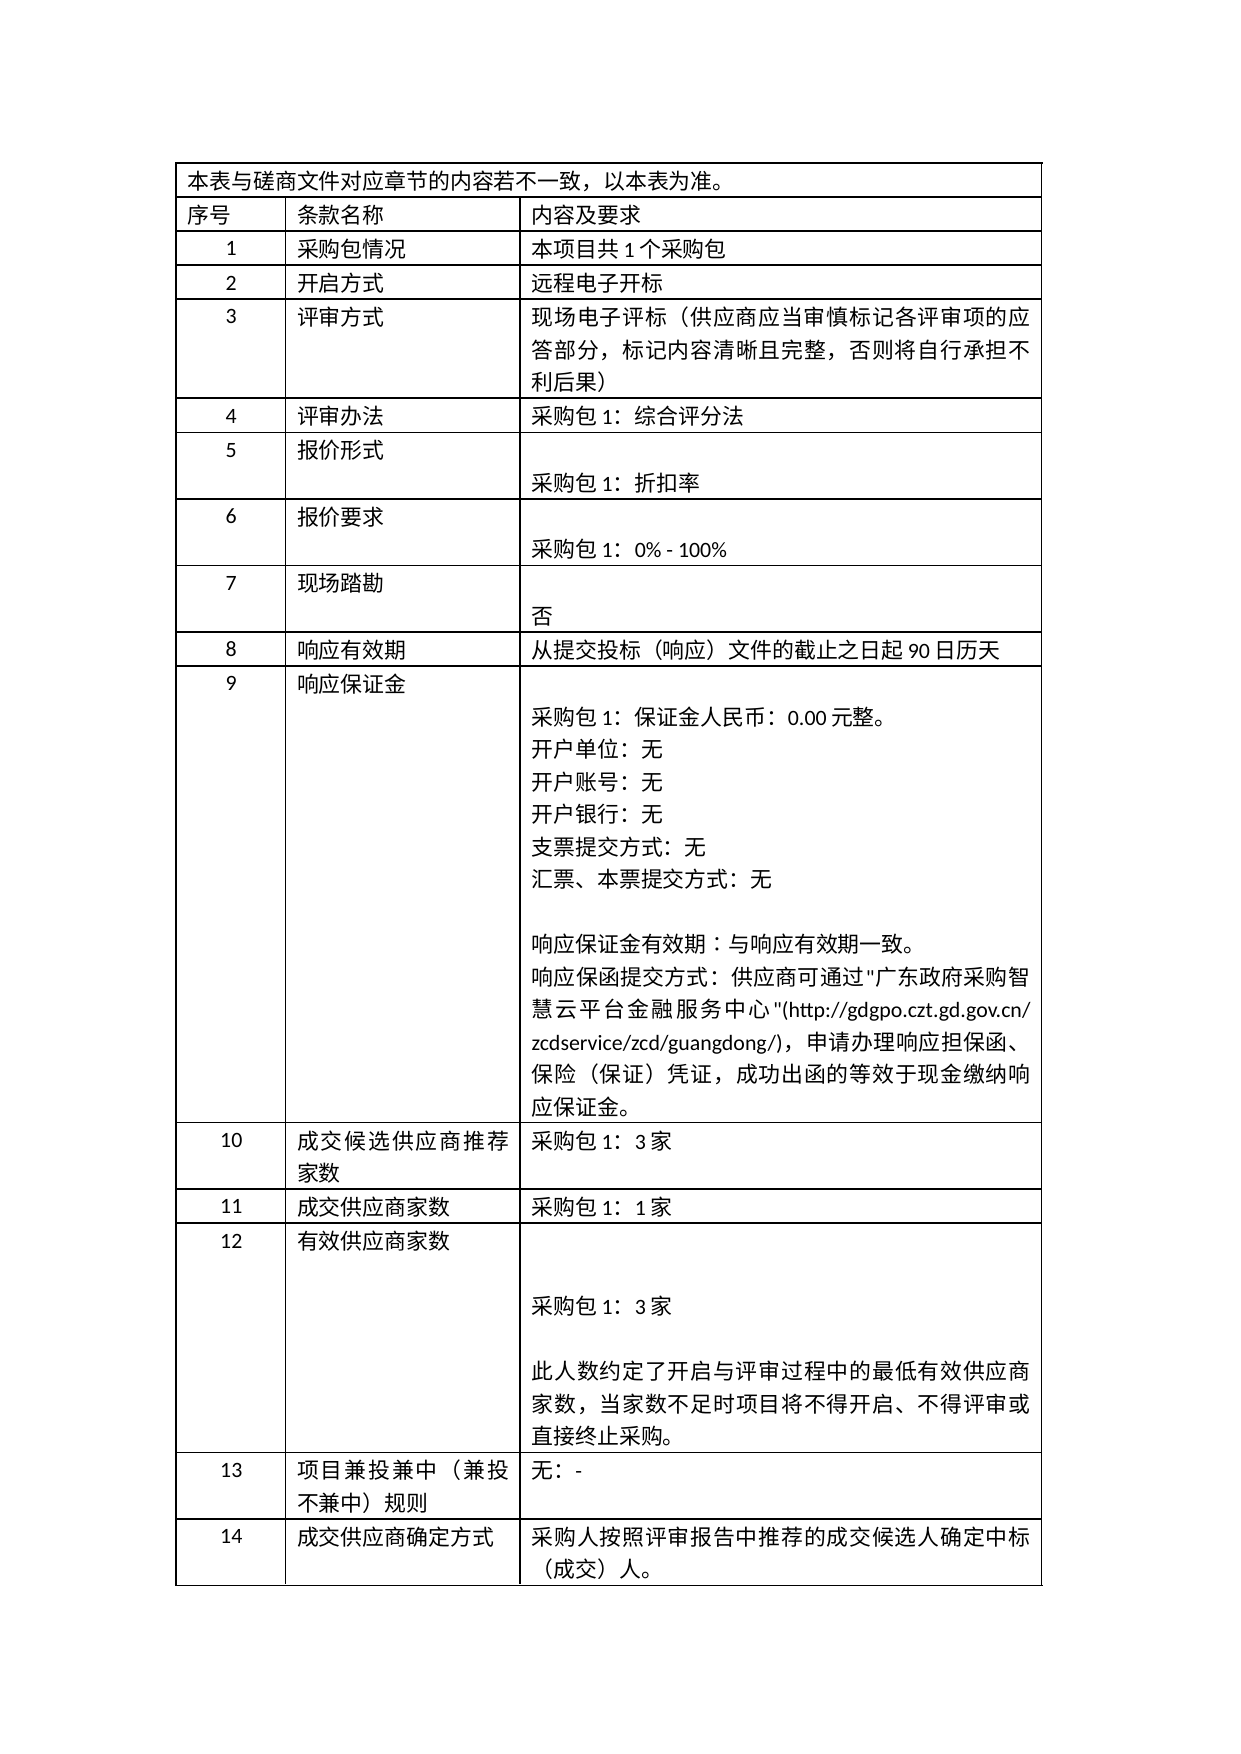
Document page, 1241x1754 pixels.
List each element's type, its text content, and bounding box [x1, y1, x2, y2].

table_cell 报价要求 [286, 500, 519, 564]
table_cell 成交候选供应商推荐家数 [286, 1123, 519, 1188]
table_cell 远程电子开标 [521, 266, 1041, 298]
table_cell 有效供应商家数 [286, 1224, 519, 1451]
table_cell 现场电子评标（供应商应当审慎标记各评审项的应答部分，标记内容清晰且完整，否则将自行承担不利后果） [521, 300, 1041, 397]
table_cell 14 [177, 1520, 285, 1584]
table_cell 成交供应商确定方式 [286, 1520, 519, 1584]
table_cell 3 [177, 300, 285, 397]
table_cell 采购包1：3家 此人数约定了开启与评审过程中的最低有效供应商家数，当家数不足时项目将不得开启、不得评审或直接终止采购。 [521, 1224, 1041, 1451]
table_cell 内容及要求 [521, 198, 1041, 230]
table_cell 10 [177, 1123, 285, 1188]
table_cell 否 [521, 566, 1041, 631]
table_cell 无：- [521, 1453, 1041, 1518]
table_cell 11 [177, 1190, 285, 1222]
table_cell 开启方式 [286, 266, 519, 298]
table_cell 采购包1：保证金人民币：0.00元整。 开户单位：无 开户账号：无 开户银行：无 支票提交方式：无 汇票、本票提交方式：无 响应保证金有效期∶与响应有效期一致。 响应保函提交方式：供应商可通过"广东政府采购智慧云平台金融服务中心"(http://gdgpo.czt.gd.gov.cn/zcdservice/zcd/guangdong/)，申请办理响应担保函、保险（保证）凭证，成功出函的等效于现金缴纳响应保证金。 [521, 667, 1041, 1122]
table_cell 本项目共1个采购包 [521, 232, 1041, 264]
table_cell 1 [177, 232, 285, 264]
table_cell 13 [177, 1453, 285, 1518]
table_cell 采购包1：折扣率 [521, 433, 1041, 498]
table_cell 从提交投标（响应）文件的截止之日起90日历天 [521, 633, 1041, 665]
table_cell 响应保证金 [286, 667, 519, 1122]
table_cell 采购包1：综合评分法 [521, 399, 1041, 431]
table_cell 采购包1：1家 [521, 1190, 1041, 1222]
table_cell 条款名称 [286, 198, 519, 230]
table_cell 6 [177, 500, 285, 564]
table_cell 评审办法 [286, 399, 519, 431]
table_cell 成交供应商家数 [286, 1190, 519, 1222]
table_cell 项目兼投兼中（兼投不兼中）规则 [286, 1453, 519, 1518]
table_cell 采购包情况 [286, 232, 519, 264]
table_cell 2 [177, 266, 285, 298]
table_header 本表与磋商文件对应章节的内容若不一致，以本表为准。 [177, 164, 1041, 196]
table_cell 8 [177, 633, 285, 665]
table_cell 响应有效期 [286, 633, 519, 665]
table_cell 12 [177, 1224, 285, 1451]
table_cell 评审方式 [286, 300, 519, 397]
table_cell 9 [177, 667, 285, 1122]
table_cell 现场踏勘 [286, 566, 519, 631]
table_cell 报价形式 [286, 433, 519, 498]
table_cell 5 [177, 433, 285, 498]
table_cell 4 [177, 399, 285, 431]
table_cell 序号 [177, 198, 285, 230]
table_cell 7 [177, 566, 285, 631]
table_cell 采购人按照评审报告中推荐的成交候选人确定中标（成交）人。 [521, 1520, 1041, 1584]
table_cell 采购包1：3家 [521, 1123, 1041, 1188]
table_cell 采购包1：0% - 100% [521, 500, 1041, 564]
